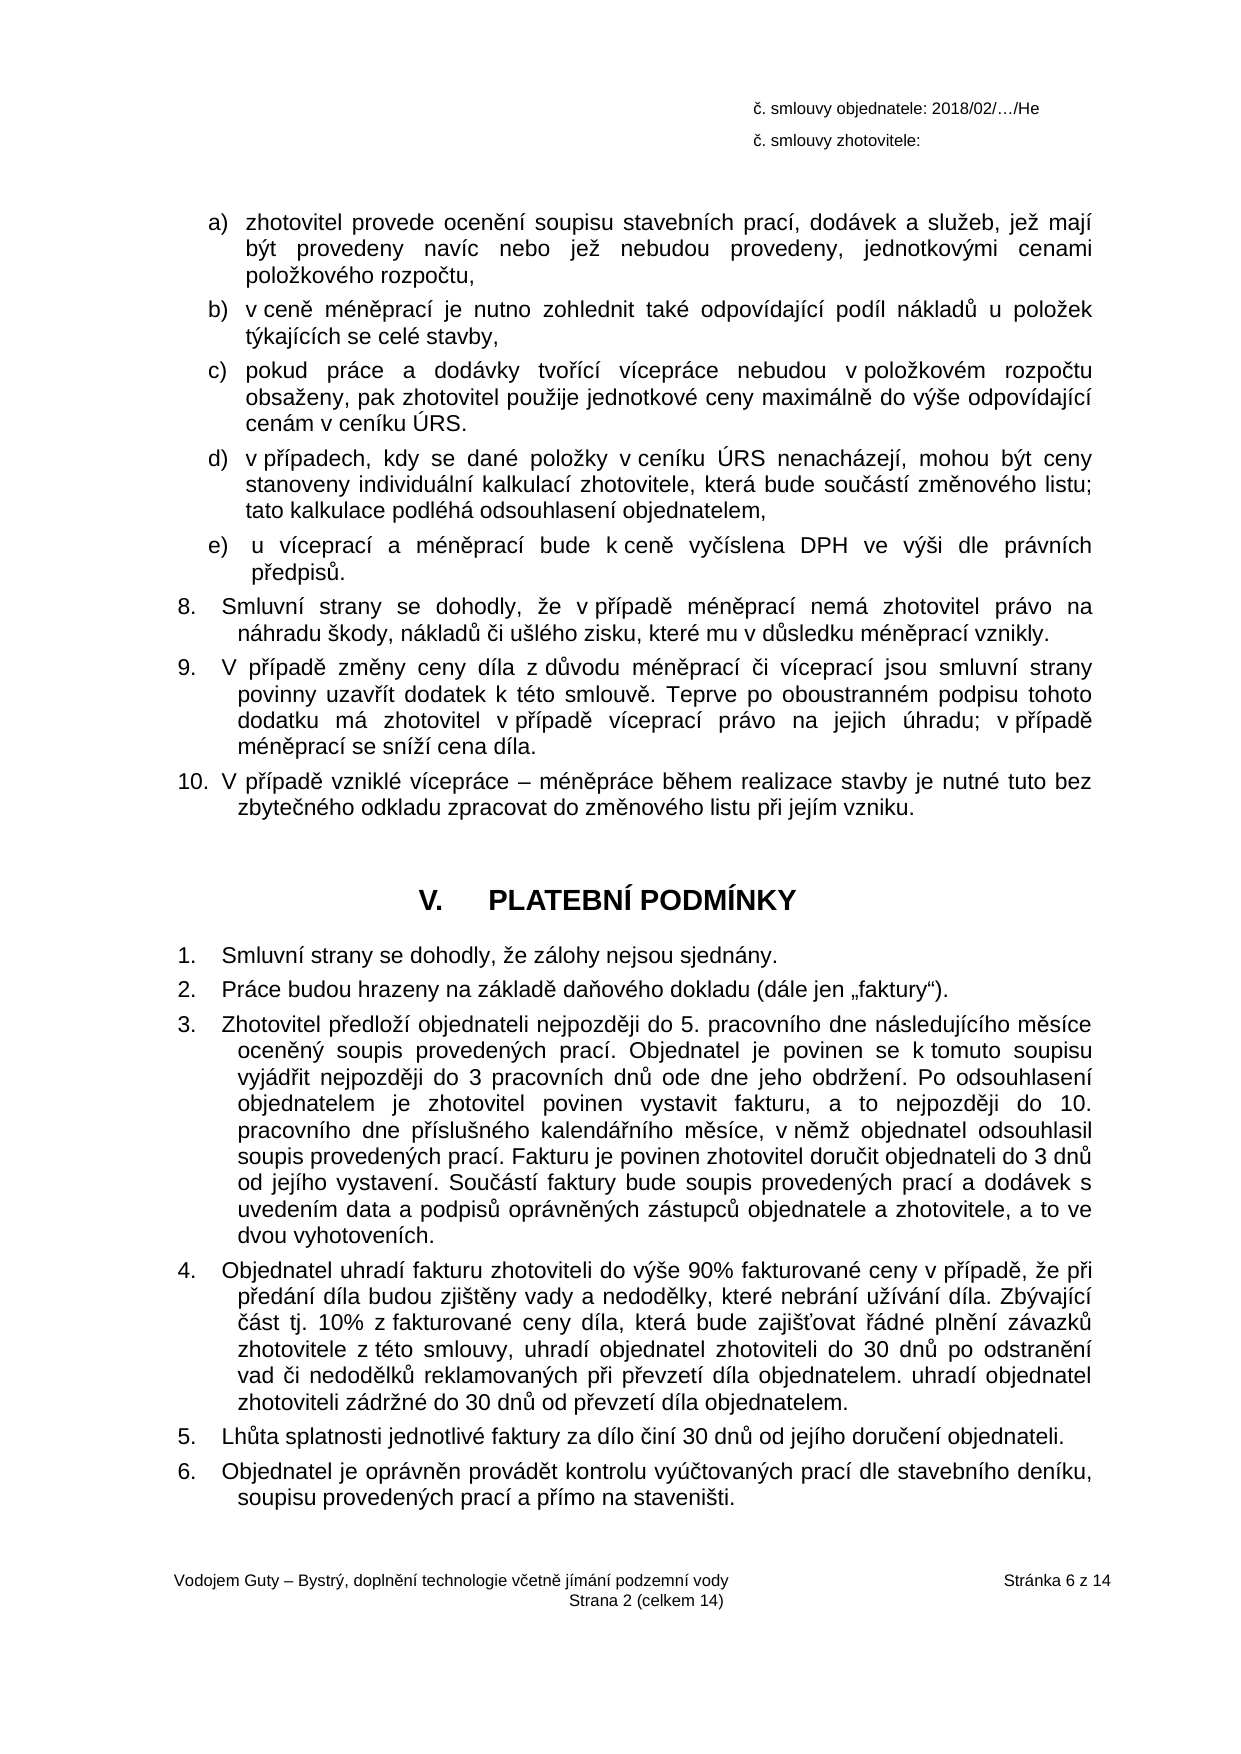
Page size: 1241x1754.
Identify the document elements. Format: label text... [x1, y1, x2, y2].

list pokud práce a dodávky tvořící vícepráce nebudou v položkovém rozpočtu obsaženy, pak zhotovitel použije jednotkové ceny maximálně do výše odpovídající cenám v ceníku ÚRS. [208, 357, 1092, 436]
subtitle 6. Objednatel je oprávněn provádět kontrolu vyúčtovaných prací dle stavebního deníku, soupisu provedených prací a přímo na staveništi. [177, 1458, 1092, 1511]
subtitle 4. Objednatel uhradí fakturu zhotoviteli do výše 90% fakturované ceny v případě, že při předání díla budou zjištěny vady a nedodělky, které nebrání užívání díla. Zbývající část tj. 10% z fakturované ceny díla, která bude zajišťovat řádné plnění závazků zhotovitele z této smlouvy, uhradí objednatel zhotoviteli do 30 dnů po odstranění vad či nedodělků reklamovaných při převzetí díla objednatelem. uhradí objednatel zhotoviteli zádržné do 30 dnů od převzetí díla objednatelem. [177, 1257, 1092, 1415]
list v ceně méněprací je nutno zohlednit také odpovídající podíl nákladů u položek týkajících se celé stavby, [208, 296, 1092, 349]
subtitle 8. Smluvní strany se dohodly, že v případě méněprací nemá zhotovitel právo na náhradu škody, nákladů či ušlého zisku, které mu v důsledku méněprací vznikly. [177, 593, 1092, 646]
list v případech, kdy se dané položky v ceníku ÚRS nenacházejí, mohou být ceny stanoveny individuální kalkulací zhotovitele, která bude součástí změnového listu; tato kalkulace podléhá odsouhlasení objednatelem, [208, 445, 1092, 524]
subtitle 3. Zhotovitel předloží objednateli nejpozději do 5. pracovního dne následujícího měsíce oceněný soupis provedených prací. Objednatel je povinen se k tomuto soupisu vyjádřit nejpozději do 3 pracovních dnů ode dne jeho obdržení. Po odsouhlasení objednatelem je zhotovitel povinen vystavit fakturu, a to nejpozději do 10. pracovního dne příslušného kalendářního měsíce, v němž objednatel odsouhlasil soupis provedených prací. Fakturu je povinen zhotovitel doručit objednateli do 3 dnů od jejího vystavení. Součástí faktury bude soupis provedených prací a dodávek s uvedením data a podpisů oprávněných zástupců objednatele a zhotovitele, a to ve dvou vyhotoveních. [177, 1011, 1092, 1248]
subtitle 9. V případě změny ceny díla z důvodu méněprací či víceprací jsou smluvní strany povinny uzavřít dodatek k této smlouvě. Teprve po oboustranném podpisu tohoto dodatku má zhotovitel v případě víceprací právo na jejich úhradu; v případě méněprací se sníží cena díla. [177, 654, 1092, 760]
subtitle 2. Práce budou hrazeny na základě daňového dokladu (dále jen „faktury“). [177, 976, 1092, 1003]
text e) u víceprací a méněprací bude k ceně vyčíslena DPH ve výši dle právních předpisů. [208, 532, 1092, 585]
subtitle 5. Lhůta splatnosti jednotlivé faktury za dílo činí 30 dnů od jejího doručení objednateli. [177, 1423, 1092, 1449]
list zhotovitel provede ocenění soupisu stavebních prací, dodávek a služeb, jež mají být provedeny navíc nebo jež nebudou provedeny, jednotkovými cenami položkového rozpočtu, [208, 209, 1092, 288]
subtitle 10. V případě vzniklé vícepráce – méněpráce během realizace stavby je nutné tuto bez zbytečného odkladu zpracovat do změnového listu při jejím vzniku. [177, 768, 1092, 821]
subtitle PLATEBNÍ PODMÍNKY [148, 883, 1092, 917]
subtitle 1. Smluvní strany se dohodly, že zálohy nejsou sjednány. [177, 942, 1092, 968]
